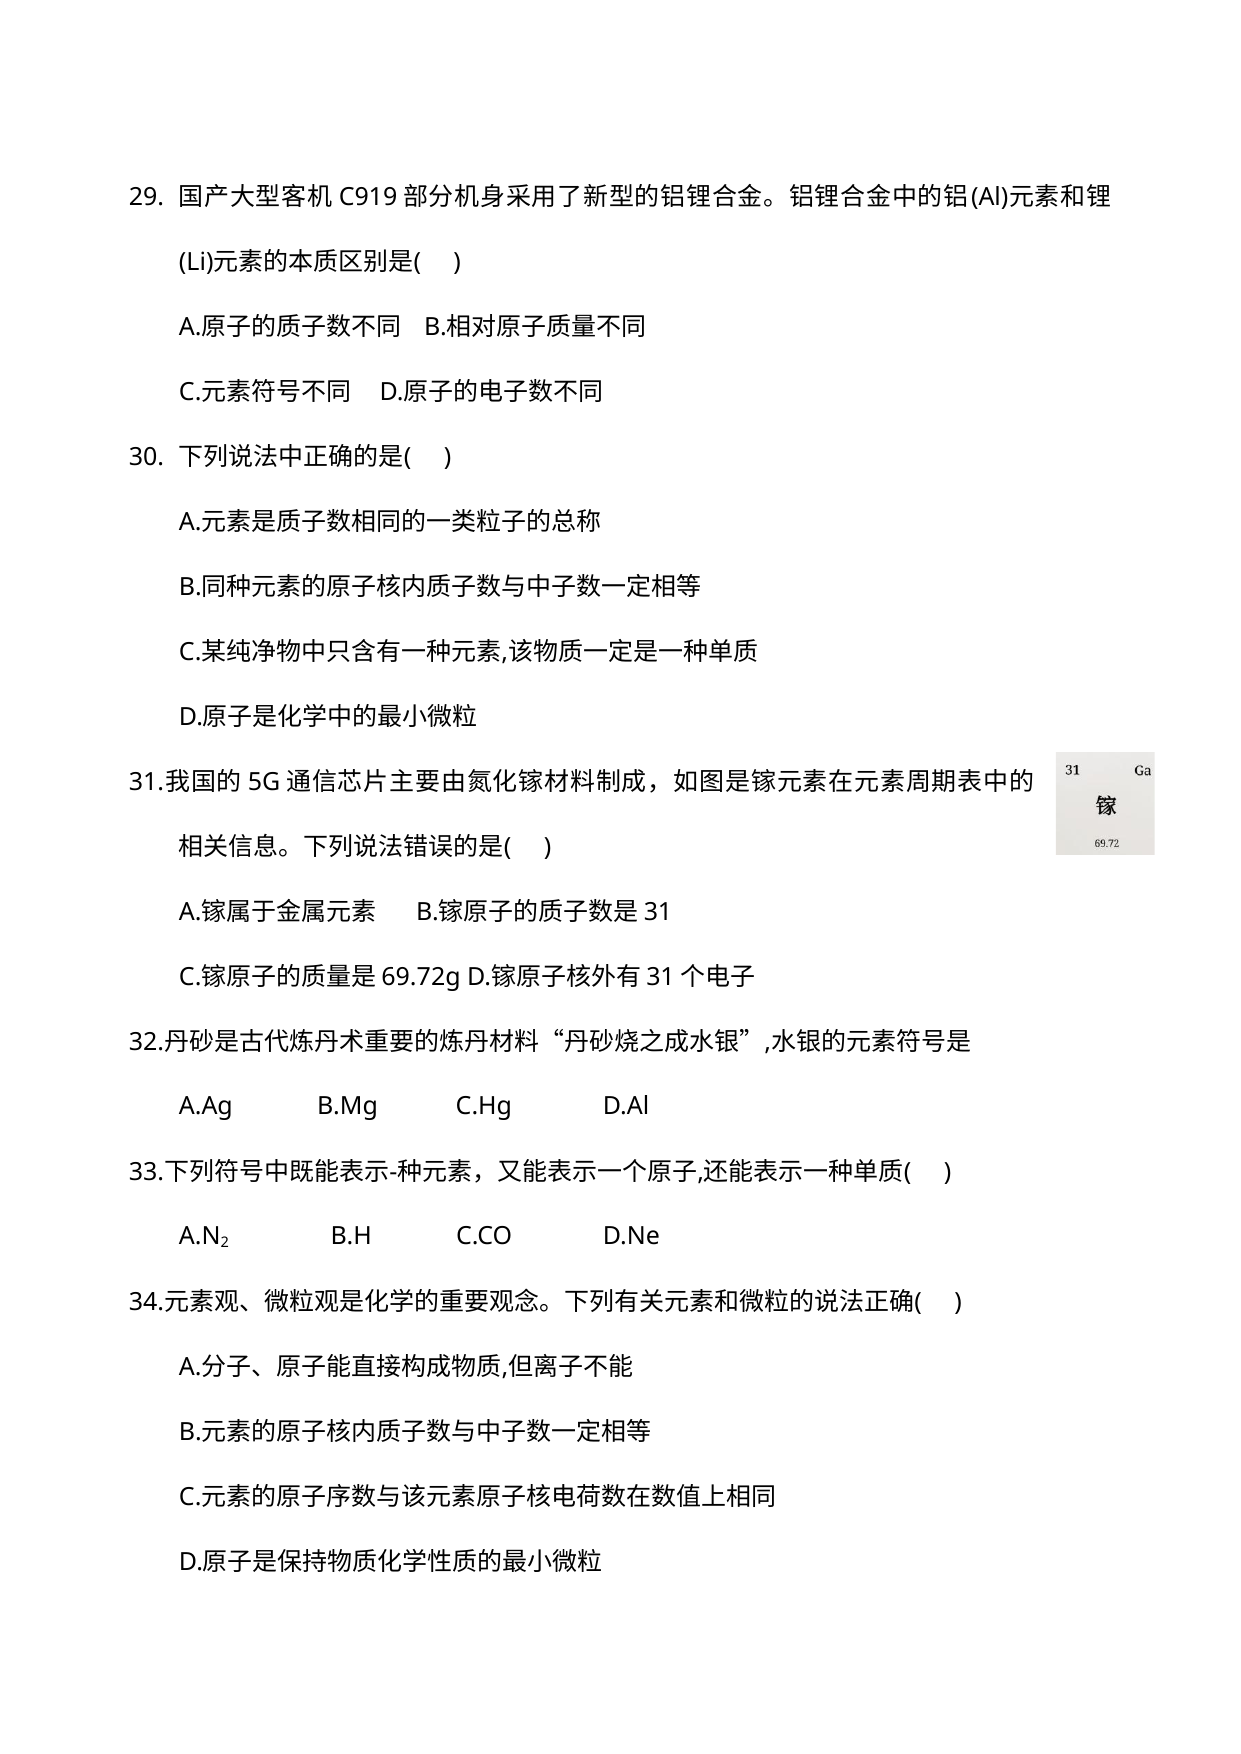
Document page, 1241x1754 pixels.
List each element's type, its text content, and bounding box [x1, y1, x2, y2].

picture [1054, 752, 1154, 853]
text 34.元素观、微粒观是化学的重要观念。下列有关元素和微粒的说法正确( ) A.分子、原子能直接构成物质,但离子不能 B.元素的原子核内质子数与中子数一定相等 C.元素的原子序数与该元素原子核电荷数在数值上相同 D.原子是保持物质化学性质的最小微粒 [129, 1267, 1111, 1592]
text A.Ag B.Mg C.Hg D.Al [179, 1072, 1111, 1137]
text C.某纯净物中只含有一种元素,该物质一定是一种单质 [129, 617, 1111, 682]
text 33.下列符号中既能表示-种元素，又能表示一个原子,还能表示一种单质( ) A.N2 B.H C.CO D.Ne [129, 1137, 1111, 1267]
text D.原子是化学中的最小微粒 [129, 682, 1111, 747]
text A.元素是质子数相同的一类粒子的总称 [129, 487, 1111, 552]
text 31.我国的5G通信芯片主要由氮化镓材料制成，如图是镓元素在元素周期表中的相关信息。下列说法错误的是( ) A.镓属于金属元素 B.镓原子的质子数是31 C.镓原子的质量是69.72g D.镓原子核外有31个电子 [129, 747, 1111, 1007]
text B.同种元素的原子核内质子数与中子数一定相等 [129, 552, 1111, 617]
text 32.丹砂是古代炼丹术重要的炼丹材料“丹砂烧之成水银”,水银的元素符号是 [129, 1007, 1111, 1072]
list 国产大型客机C919部分机身采用了新型的铝锂合金。铝锂合金中的铝(Al)元素和锂(Li)元素的本质区别是( ) A.原子的质子数不同 B.相对原子质量不同 C.元素符号不同 D.原子的电子数不同 [129, 162, 1111, 422]
list 下列说法中正确的是( ) [129, 422, 1111, 487]
